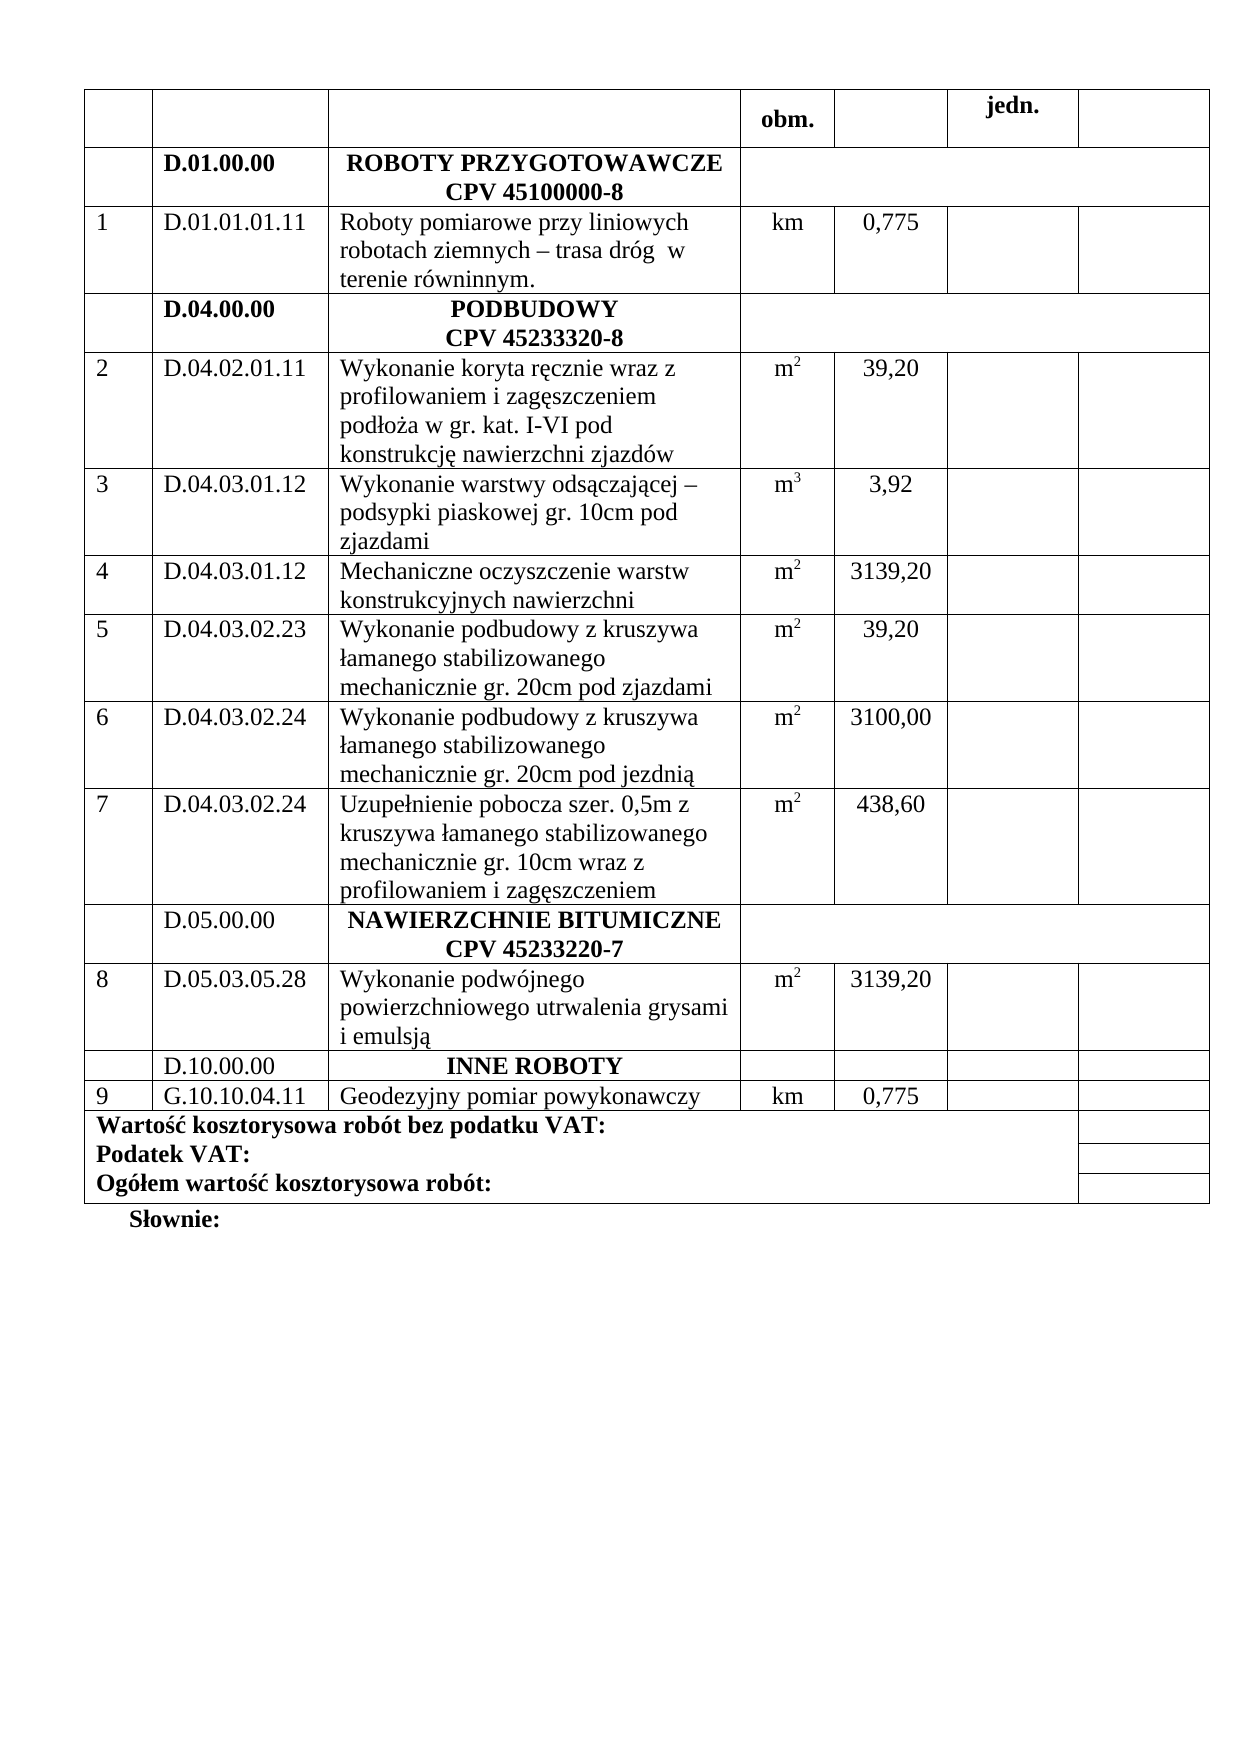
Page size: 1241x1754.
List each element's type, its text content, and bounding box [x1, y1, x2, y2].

table_cell [741, 148, 1209, 206]
table_cell D.04.03.02.24 [153, 789, 328, 904]
table_cell [948, 469, 1078, 555]
table_cell 7 [85, 789, 152, 904]
table_cell [741, 294, 1209, 352]
table_cell [741, 1051, 834, 1080]
table_cell D.05.00.00 [153, 905, 328, 963]
table_cell m2 [741, 615, 834, 701]
table_header Lp. [85, 90, 152, 147]
table_cell Roboty pomiarowe przy liniowych robotach ziemnych – trasa dróg w terenie równinnym. [329, 207, 740, 293]
table_header Podstawa [153, 90, 328, 147]
table_cell [85, 294, 152, 352]
table_cell D.04.03.01.12 [153, 469, 328, 555]
table_cell [1079, 1174, 1209, 1203]
table_cell [85, 905, 152, 963]
table_header Opis [329, 90, 740, 147]
table_cell [948, 353, 1078, 468]
table_header Wartość [1079, 90, 1209, 147]
table_cell [1079, 556, 1209, 613]
table_header Cena jedn. [948, 90, 1078, 147]
table_cell Wykonanie podbudowy z kruszywa łamanego stabilizowanego mechanicznie gr. 20cm pod jezdnią [329, 702, 740, 788]
table_cell [1079, 207, 1209, 293]
table_cell Uzupełnienie pobocza szer. 0,5m z kruszywa łamanego stabilizowanego mechanicznie gr. 10cm wraz z profilowaniem i zagęszczeniem [329, 789, 740, 904]
table_cell Wykonanie podwójnego powierzchniowego utrwalenia grysami i emulsją [329, 964, 740, 1050]
table_cell [1079, 964, 1209, 1050]
table_cell [1079, 353, 1209, 468]
table_cell [948, 789, 1078, 904]
table_cell km [741, 1081, 834, 1109]
table_cell 1 [85, 207, 152, 293]
table_cell 9 [85, 1081, 152, 1109]
table_cell [1079, 1081, 1209, 1109]
table_cell 4 [85, 556, 152, 613]
table_cell 3100,00 [835, 702, 947, 788]
table_cell 3139,20 [835, 964, 947, 1050]
table_cell G.10.10.04.11 [153, 1081, 328, 1109]
table_header Jedn. obm. [741, 90, 834, 147]
table_cell D.04.03.01.12 [153, 556, 328, 613]
table_cell [948, 1081, 1078, 1109]
table_cell Wykonanie podbudowy z kruszywa łamanego stabilizowanego mechanicznie gr. 20cm pod zjazdami [329, 615, 740, 701]
table_cell D.04.02.01.11 [153, 353, 328, 468]
table_cell 5 [85, 615, 152, 701]
table_cell Mechaniczne oczyszczenie warstw konstrukcyjnych nawierzchni [329, 556, 740, 613]
table_cell INNE ROBOTY [329, 1051, 740, 1080]
table_cell D.05.03.05.28 [153, 964, 328, 1050]
table_cell m2 [741, 353, 834, 468]
table_cell [1079, 702, 1209, 788]
table_cell [741, 905, 1209, 963]
table_cell ROBOTY PRZYGOTOWAWCZE CPV 45100000-8 [329, 148, 740, 206]
table_cell 6 [85, 702, 152, 788]
table_cell [85, 148, 152, 206]
table_cell 8 [85, 964, 152, 1050]
table_cell D.10.00.00 [153, 1051, 328, 1080]
table_cell [948, 1051, 1078, 1080]
table_cell [948, 615, 1078, 701]
table_cell m2 [741, 789, 834, 904]
table_cell 2 [85, 353, 152, 468]
table_cell NAWIERZCHNIE BITUMICZNE CPV 45233220-7 [329, 905, 740, 963]
table_cell 3,92 [835, 469, 947, 555]
table_cell Wartość kosztorysowa robót bez podatku VAT: Podatek VAT: Ogółem wartość kosztorysowa robót: [85, 1111, 1078, 1203]
table_cell [1079, 615, 1209, 701]
table_cell km [741, 207, 834, 293]
table_cell [948, 964, 1078, 1050]
table_cell D.04.03.02.24 [153, 702, 328, 788]
table_cell [1079, 1144, 1209, 1173]
table_cell [1079, 1051, 1209, 1080]
table_cell [948, 702, 1078, 788]
table_cell m2 [741, 556, 834, 613]
table_cell PODBUDOWY CPV 45233320-8 [329, 294, 740, 352]
table_cell m3 [741, 469, 834, 555]
table_cell D.01.00.00 [153, 148, 328, 206]
text Słownie: [129, 1204, 1219, 1232]
table_cell 39,20 [835, 353, 947, 468]
table_cell D.04.00.00 [153, 294, 328, 352]
table_cell D.04.03.02.23 [153, 615, 328, 701]
table_cell [1079, 469, 1209, 555]
table_cell [85, 1051, 152, 1080]
table_cell 39,20 [835, 615, 947, 701]
table_header Obmiar [835, 90, 947, 147]
table_cell 438,60 [835, 789, 947, 904]
table_cell Wykonanie warstwy odsączającej – podsypki piaskowej gr. 10cm pod zjazdami [329, 469, 740, 555]
table_cell [948, 556, 1078, 613]
table_cell [1079, 1111, 1209, 1143]
table_cell 3 [85, 469, 152, 555]
table_cell [948, 207, 1078, 293]
table_cell m2 [741, 964, 834, 1050]
table_cell 3139,20 [835, 556, 947, 613]
table_cell [1079, 789, 1209, 904]
table_cell 0,775 [835, 1081, 947, 1109]
table_cell m2 [741, 702, 834, 788]
table_cell 0,775 [835, 207, 947, 293]
table_cell Wykonanie koryta ręcznie wraz z profilowaniem i zagęszczeniem podłoża w gr. kat. I-VI pod konstrukcję nawierzchni zjazdów [329, 353, 740, 468]
table_cell [835, 1051, 947, 1080]
table_cell D.01.01.01.11 [153, 207, 328, 293]
table_cell Geodezyjny pomiar powykonawczy [329, 1081, 740, 1109]
